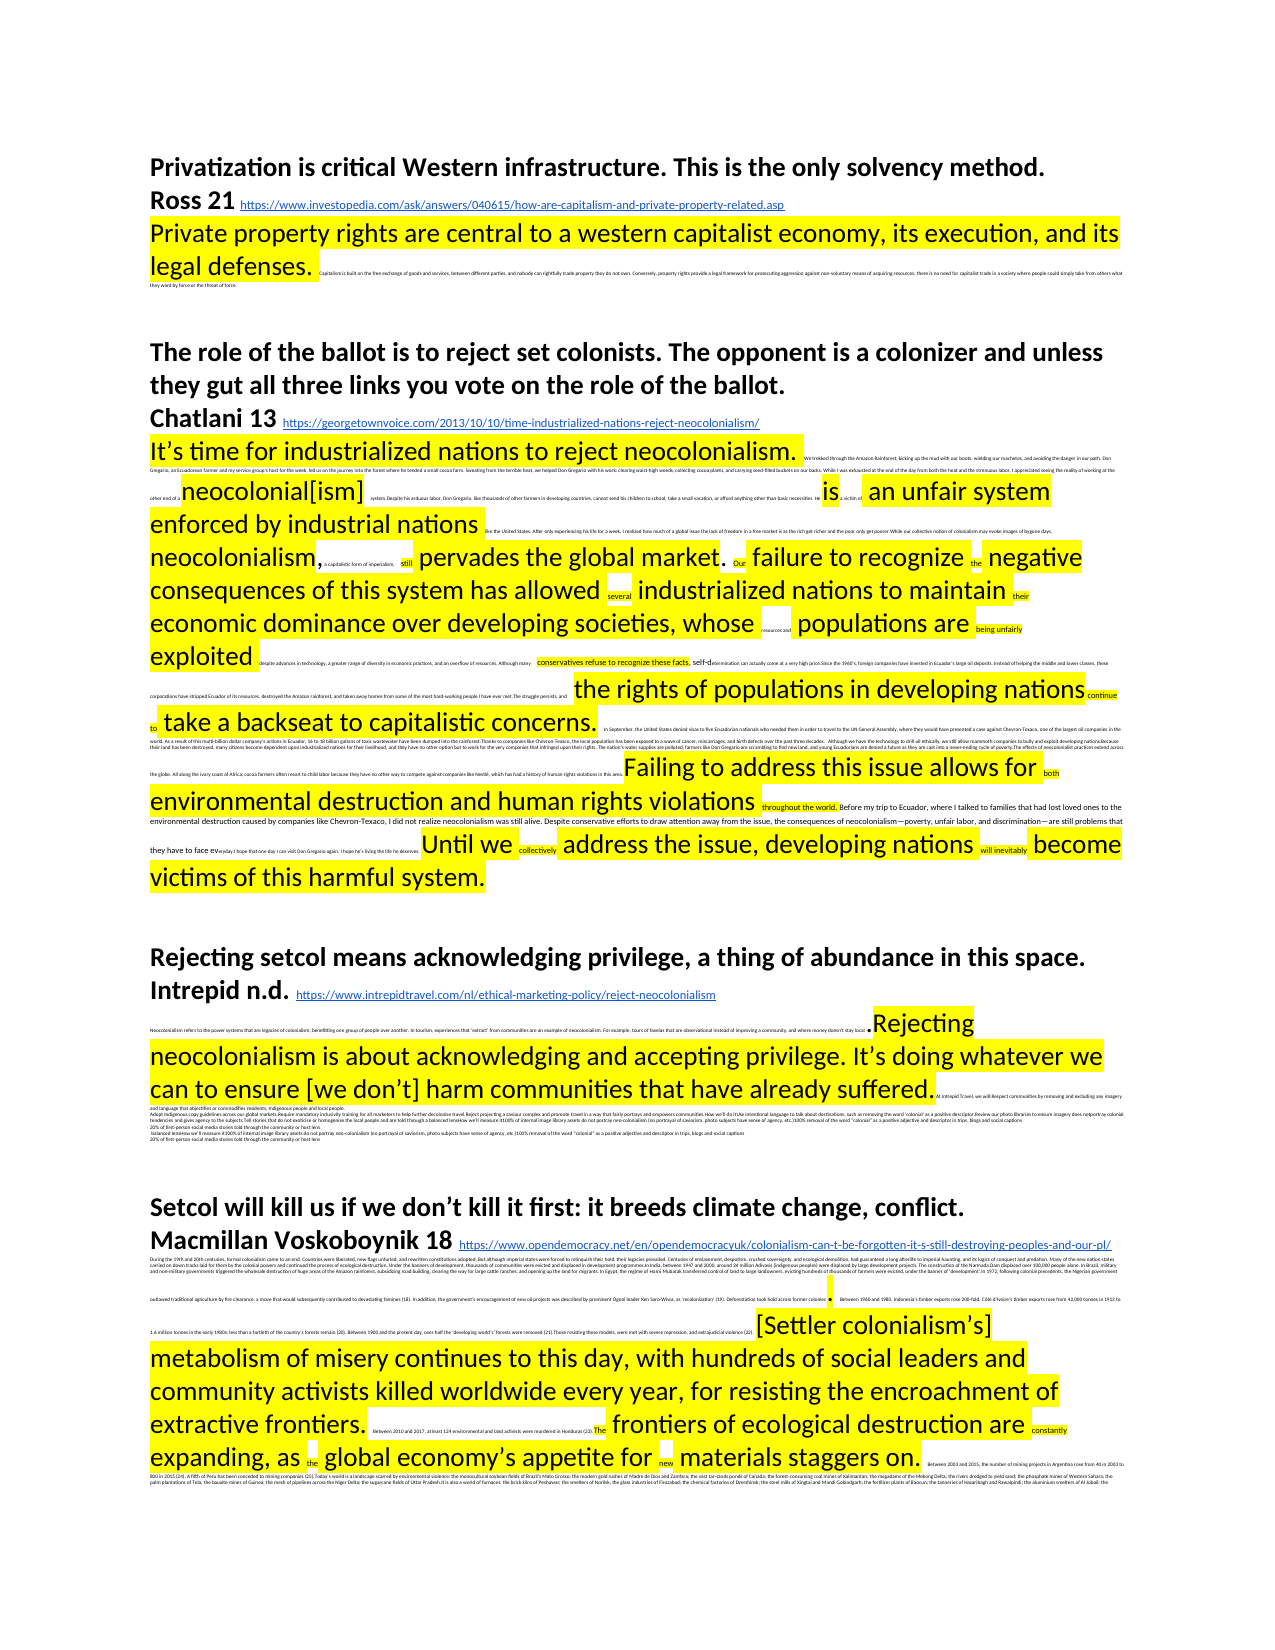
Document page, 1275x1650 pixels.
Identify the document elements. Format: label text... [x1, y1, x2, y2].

text Ross 21 https://www.investopedia.com/ask/answers/040615/how-are-capitalism-and-private-property-related.asp [150, 183, 1125, 216]
text Privatization is critical Western infrastructure. This is the only solvency method. [150, 150, 1125, 183]
text The role of the ballot is to reject set colonists. The opponent is a colonizer and unless they gut all three links you vote on the role of the ballot. [150, 335, 1125, 401]
text It’s time for industrialized nations to reject neocolonialism. We trekked through the Amazon Rainforest, kicking up the mud with our boots, wielding our machetes, and avoiding the danger in our path. Don Gregario, an Ecuadorean farmer and my service group’s host for the week, led us on the journey into the forest where he tended a small cocoa farm. Sweating from the terrible heat, we helped Don Gregario with his work: clearing waist-high weeds, collecting cocoa plants, and carrying seed-filled buckets on our backs. While I was exhausted at the end of the day from both the heat and the strenuous labor, I appreciated seeing the reality of working at the other end of a neocolonial[ism] system.Despite his arduous labor, Don Gregario, like thousands of other farmers in developing countries, cannot send his children to school, take a small vacation, or afford anything other than basic necessities. He is a victim of an unfair system enforced by industrial nations like the United States. After only experiencing his life for a week, I realized how much of a global issue the lack of freedom in a free market is as the rich get richer and the poor only get poorer.While our collective notion of colonialism may evoke images of bygone days, neocolonialism, a capitalistic form of imperialism, still pervades the global market. Our failure to recognize the negative consequences of this system has allowed several industrialized nations to maintain their economic dominance over developing societies, whose resources and populations are being unfairly exploited despite advances in technology, a greater range of diversity in economic practices, and an overflow of resources. Although many conservatives refuse to recognize these facts, self-determination can actually come at a very high price.Since the 1960’s, foreign companies have invested in Ecuador’s large oil deposits. Instead of helping the middle and lower classes, these corporations have stripped Ecuador of its resources, destroyed the Amazon rainforest, and taken away homes from some of the most hard-working people I have ever met.The struggle persists, and the rights of populations in developing nations continue to take a backseat to capitalistic concerns. In September, the United States denied visas to five Ecuadorian nationals who needed them in order to travel to the UN General Assembly, where they would have presented a case against Chevron-Texaco, one of the largest oil companies in the world. As a result of this multi-billion dollar company’s actions in Ecuador, 16 to 18 billion gallons of toxic wastewater have been dumped into the rainforest.Thanks to companies like Chevron-Texaco, the local population has been exposed to a wave of cancer, miscarriages, and birth defects over the past three decades. Although we have the technology to drill oil ethically, we still allow mammoth companies to bully and exploit developing nations.Because their land has been destroyed, many citizens become dependent upon industrialized nations for their livelihood, and they have no other option but to work for the very companies that infringed upon their rights. The nation’s water supplies are polluted, farmers like Don Gregario are scrambling to find new land, and young Ecuadorians are denied a future as they are cast into a never-ending cycle of poverty.The effects of neocolonialist practices extend across the globe. All along the ivory coast of Africa, cocoa farmers often resort to child labor because they have no other way to compete against companies like Nestlé, which has had a history of human rights violations in this area.Failing to address this issue allows for both environmental destruction and human rights violations throughout the world. Before my trip to Ecuador, where I talked to families that had lost loved ones to the environmental destruction caused by companies like Chevron-Texaco, I did not realize neocolonialism was still alive. Despite conservative efforts to draw attention away from the issue, the consequences of neocolonialism—poverty, unfair labor, and discrimination—are still problems that they have to face everyday.I hope that one day I can visit Don Gregario again. I hope he’s living the life he deserves. Until we collectively address the issue, developing nations will inevitably become victims of this harmful system. [150, 434, 1125, 893]
text Private property rights are central to a western capitalist economy, its execution, and its legal defenses. Capitalism is built on the free exchange of goods and services, between different parties, and nobody can rightfully trade property they do not own. Conversely, property rights provide a legal framework for prosecuting aggression against non-voluntary means of acquiring resources; there is no need for capitalist trade in a society where people could simply take from others what they want by force or the threat of force. [150, 216, 1125, 288]
text Rejecting setcol means acknowledging privilege, a thing of abundance in this space. [150, 940, 1125, 973]
text Intrepid n.d. https://www.intrepidtravel.com/nl/ethical-marketing-policy/reject-neocolonialism [150, 973, 1125, 1006]
text Chatlani 13 https://georgetownvoice.com/2013/10/10/time-industrialized-nations-reject-neocolonialism/ [150, 401, 1125, 434]
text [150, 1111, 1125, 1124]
text Neocolonialism refers to the power systems that are legacies of colonialism, benefitting one group of people over another. In tourism, experiences that ‘extract’ from communities are an example of neocolonialism. For example, tours of favelas that are observational instead of improving a community, and where money doesn’t stay local.Rejecting neocolonialism is about acknowledging and accepting privilege. It’s doing whatever we can to ensure [we don’t] harm communities that have already suffered.At Intrepid Travel, we will:Respect communities by removing and excluding any imagery and language that objectifies or commodifies residents, Indigenous people and local people. [150, 1006, 1125, 1111]
text Setcol will kill us if we don’t kill it first: it breeds climate change, conflict. [150, 1190, 1125, 1223]
